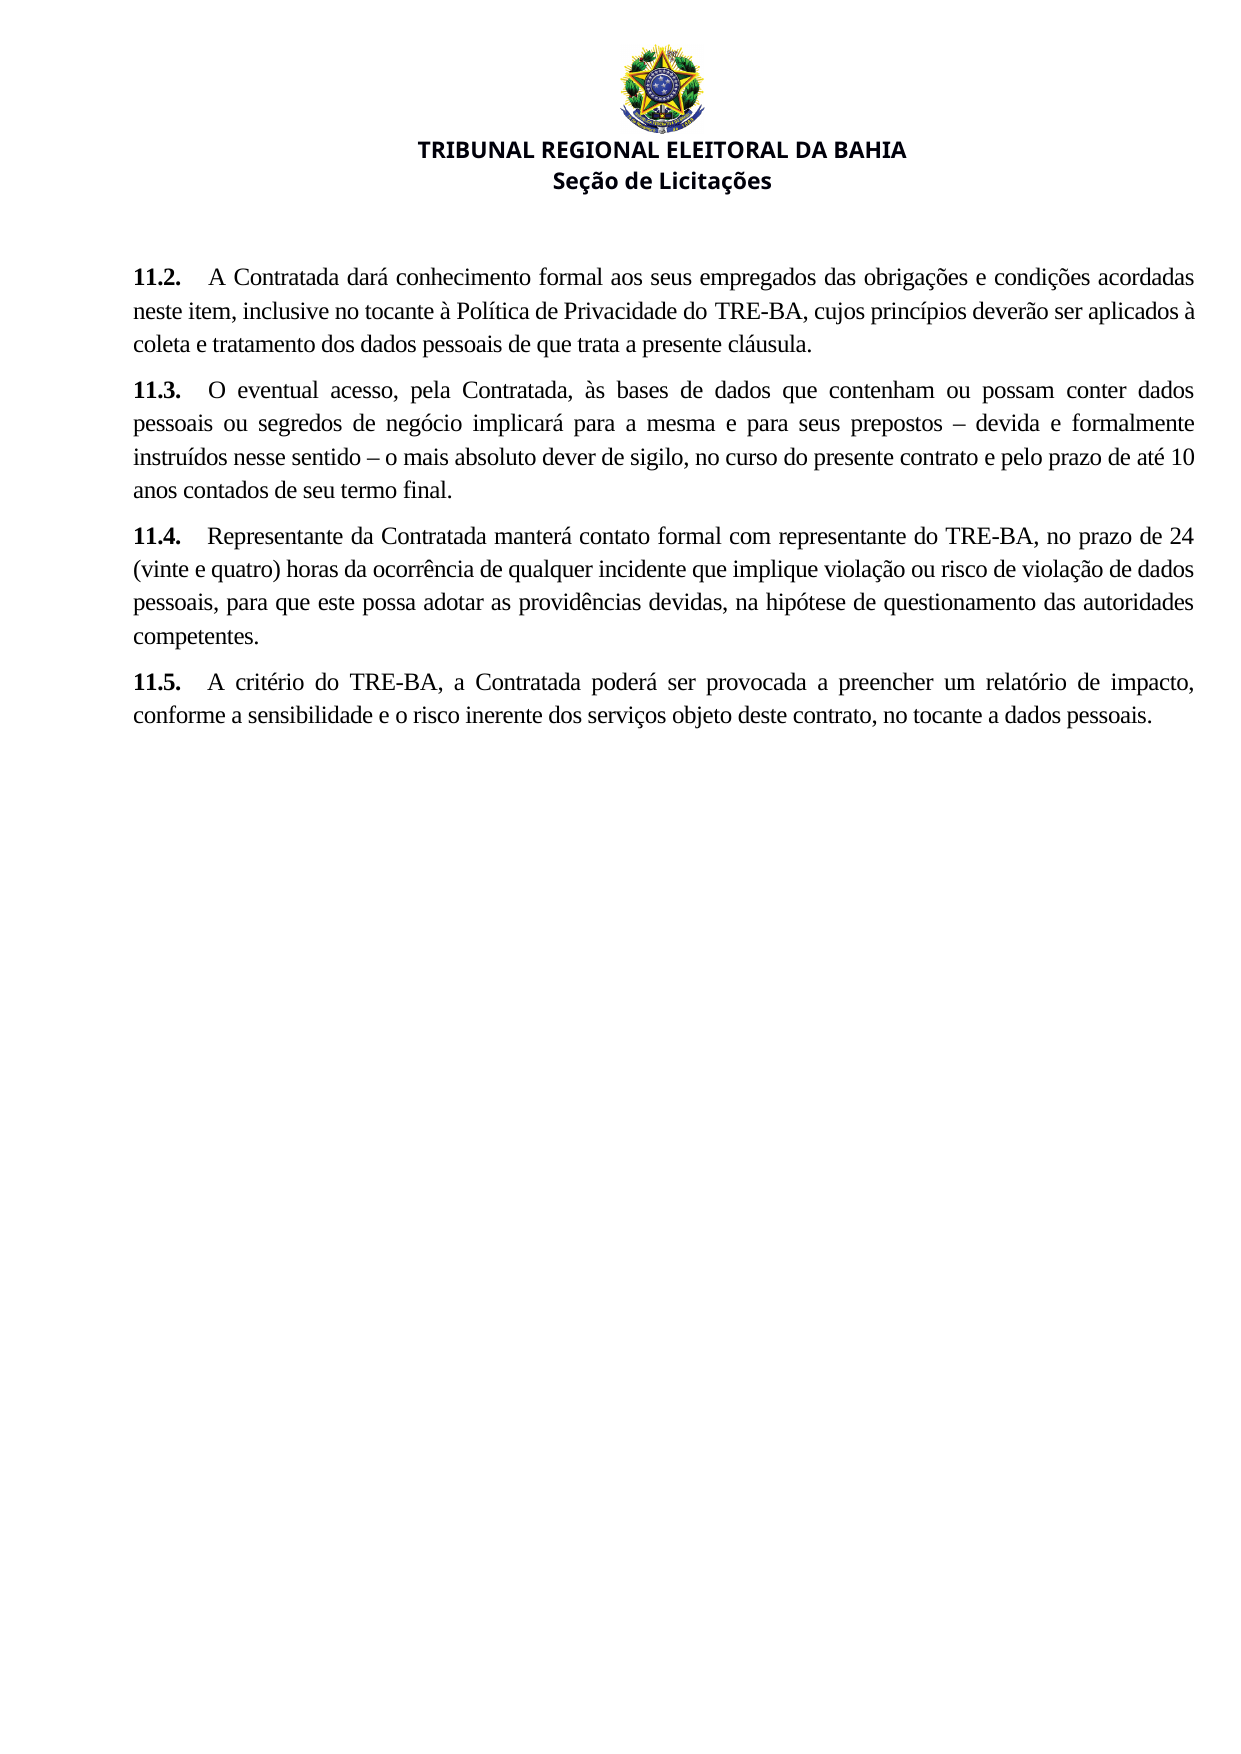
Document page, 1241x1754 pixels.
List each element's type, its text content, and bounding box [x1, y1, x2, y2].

text 11.3. O eventual acesso, pela Contratada, às bases de dados que contenham ou possam conter dados pessoais ou segredos de negócio implicará para a mesma e para seus prepostos – devida e formalmente instruídos nesse sentido – o mais absoluto dever de sigilo, no curso do presente contrato e pelo prazo de até 10 anos contados de seu termo final. [133, 372, 1196, 505]
table_cell 11.5. A critério do TRE-BA, a Contratada poderá ser provocada a preencher um relatório de impacto, conforme a sensibilidade e o risco inerente dos serviços objeto deste contrato, no tocante a dados pessoais. [121, 663, 1207, 788]
text 11.2. A Contratada dará conhecimento formal aos seus empregados das obrigações e condições acordadas neste item, inclusive no tocante à Política de Privacidade do TRE-BA, cujos princípios deverão ser aplicados à coleta e tratamento dos dados pessoais de que trata a presente cláusula. [133, 259, 1196, 359]
table_header 11.4. Representante da Contratada manterá contato formal com representante do TRE-BA, no prazo de 24 (vinte e quatro) horas da ocorrência de qualquer incidente que implique violação ou risco de violação de dados pessoais, para que este possa adotar as providências devidas, na hipótese de questionamento das autoridades competentes. [121, 518, 1207, 663]
